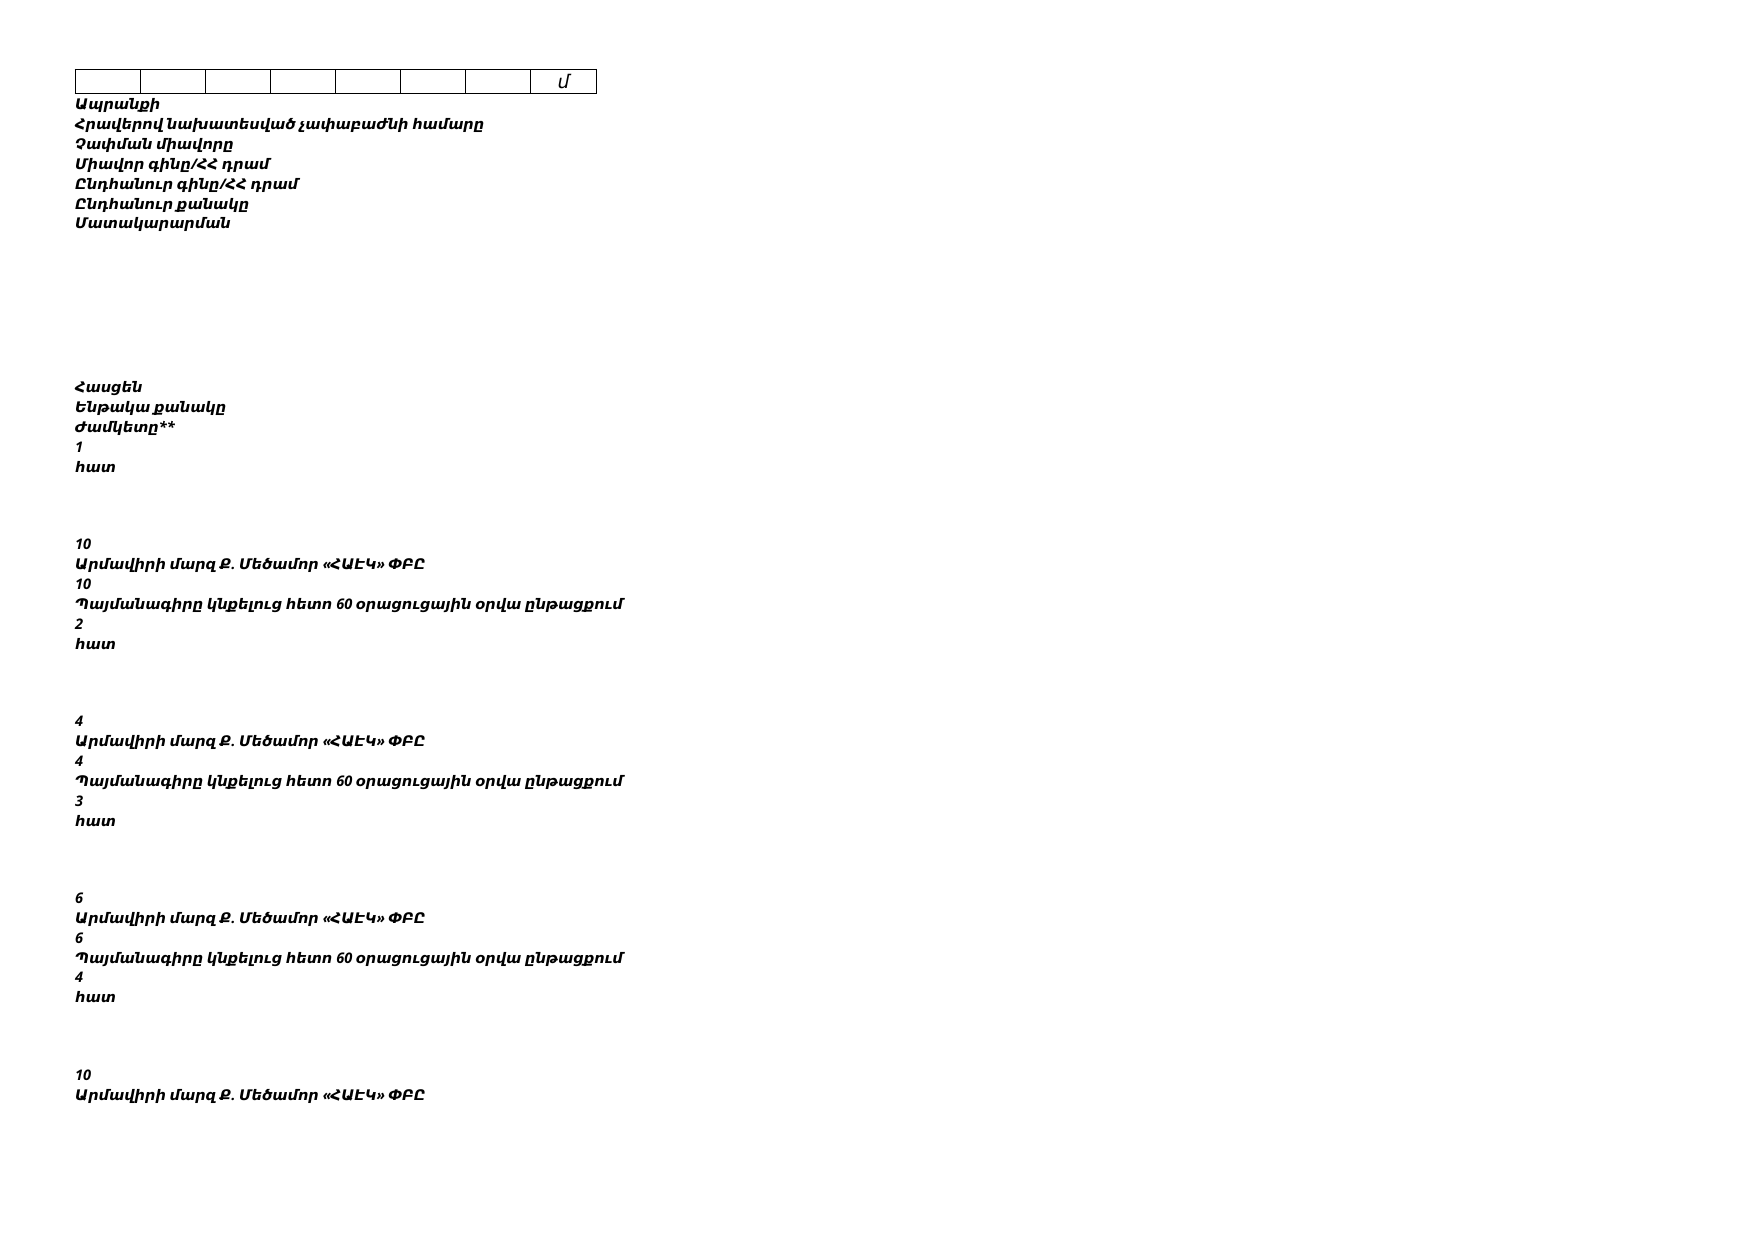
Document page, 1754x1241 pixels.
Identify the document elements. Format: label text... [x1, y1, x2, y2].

text ՀՀ դրամ [542, 70, 585, 93]
